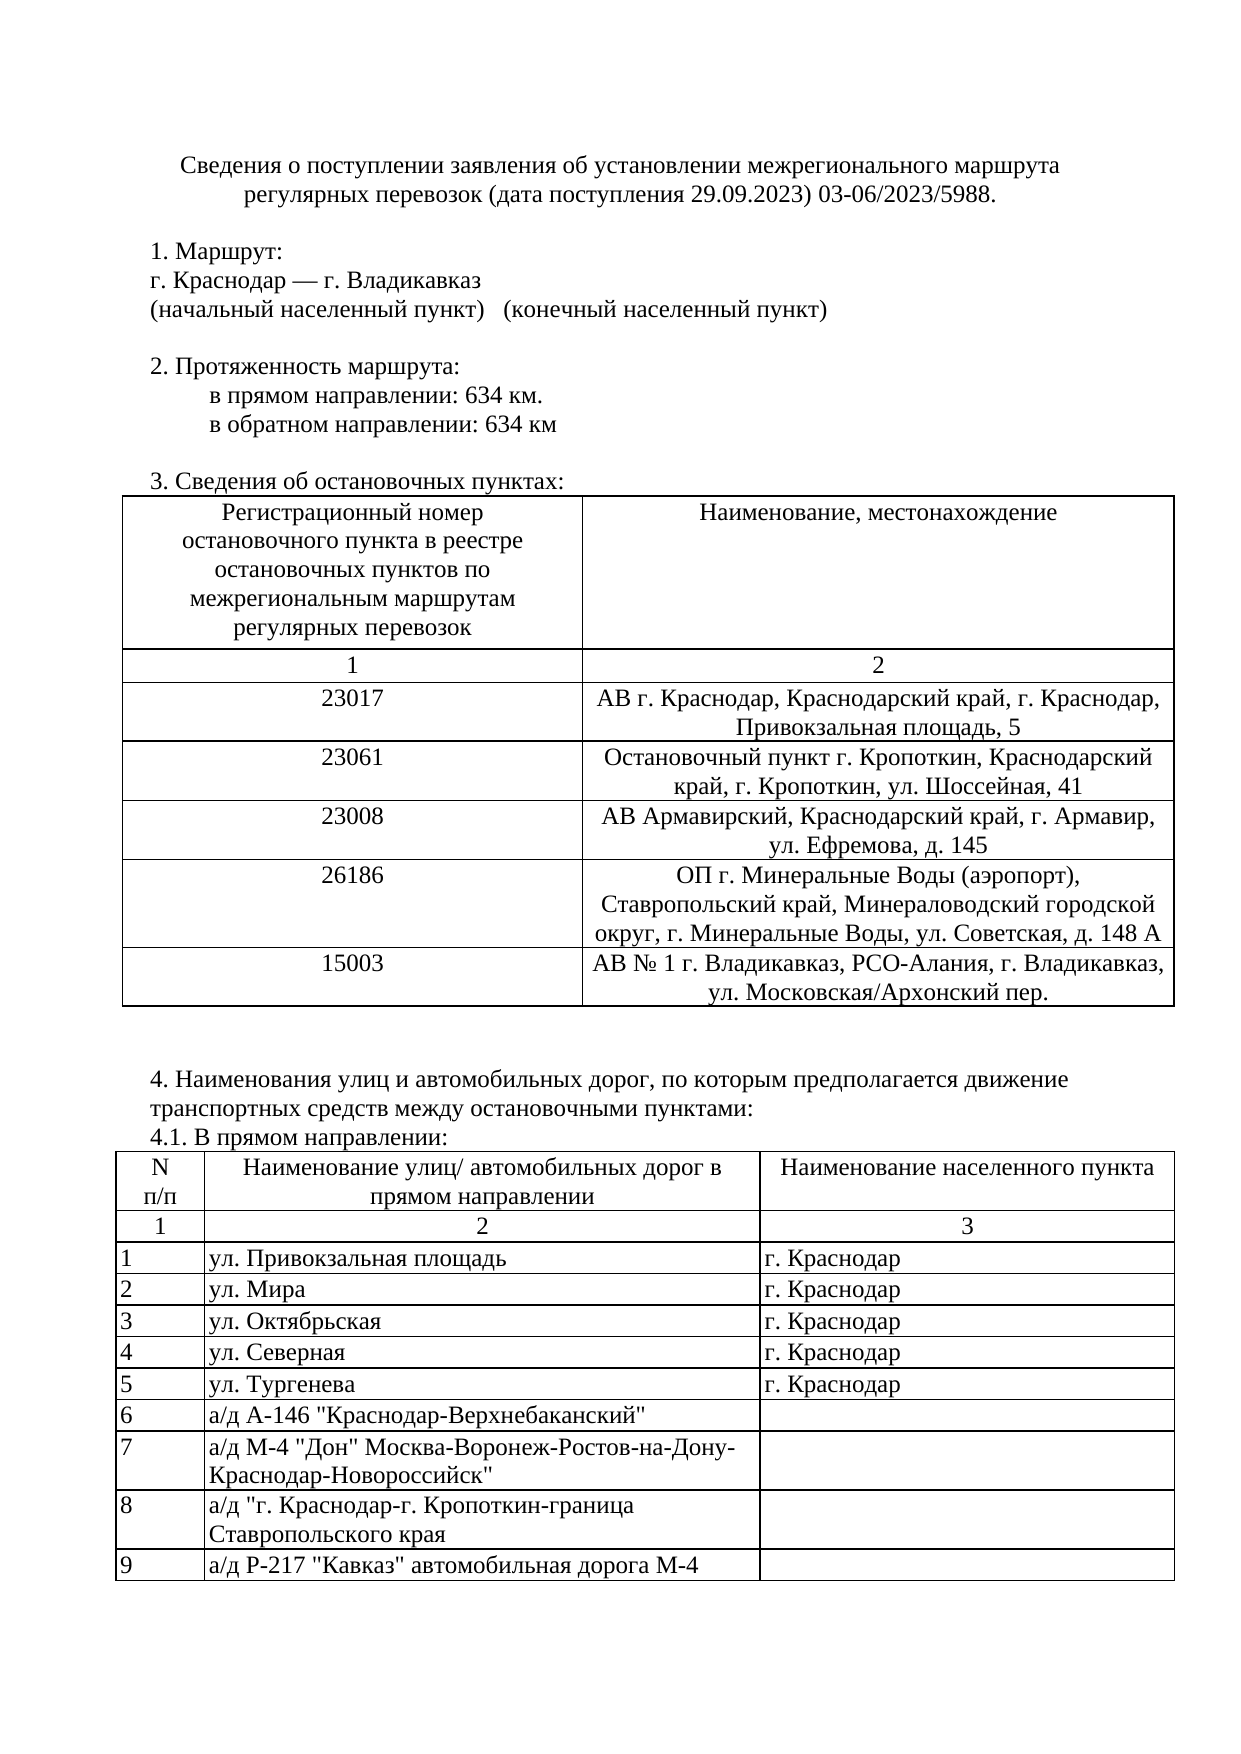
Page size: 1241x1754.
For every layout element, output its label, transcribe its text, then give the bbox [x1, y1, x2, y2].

table_cell г. Краснодар [761, 1274, 1174, 1304]
table_cell 2 [583, 650, 1173, 681]
table_header Наименование населенного пункта [761, 1152, 1174, 1210]
table_cell 5 [117, 1369, 204, 1398]
table_cell г. Краснодар [761, 1243, 1174, 1273]
table_cell 6 [117, 1400, 204, 1430]
table_cell 15003 [123, 948, 582, 1005]
table_cell ул. Тургенева [205, 1369, 759, 1398]
table_cell АВ г. Краснодар, Краснодарский край, г. Краснодар, Привокзальная площадь, 5 [583, 683, 1173, 740]
table_header Наименование улиц/ автомобильных дорог в прямом направлении [205, 1152, 759, 1210]
text г. Краснодар — г. Владикавказ [150, 265, 1090, 294]
table_cell ул. Привокзальная площадь [205, 1243, 759, 1273]
table_cell АВ № 1 г. Владикавказ, РСО-Алания, г. Владикавказ, ул. Московская/Архонский пер. [583, 948, 1173, 1005]
text Сведения о поступлении заявления об установлении межрегионального маршрута регулярных перевозок (дата поступления 29.09.2023) 03-06/2023/5988. [150, 150, 1090, 207]
table_cell ул. Мира [205, 1274, 759, 1304]
table_cell 2 [117, 1274, 204, 1304]
table_cell [761, 1550, 1174, 1579]
table_cell 23017 [123, 683, 582, 740]
table_cell 23008 [123, 801, 582, 858]
text 2. Протяженность маршрута: [150, 351, 1090, 380]
table_cell 1 [123, 650, 582, 681]
table_cell 23061 [123, 742, 582, 799]
text 1. Маршрут: [150, 236, 1090, 265]
text в прямом направлении: 634 км. [150, 380, 1090, 409]
table_cell а/д А-146 "Краснодар-Верхнебаканский" [205, 1400, 759, 1430]
table_cell АВ Армавирский, Краснодарский край, г. Армавир, ул. Ефремова, д. 145 [583, 801, 1173, 858]
text в обратном направлении: 634 км [150, 409, 1090, 437]
table_cell г. Краснодар [761, 1369, 1174, 1398]
table_cell Остановочный пункт г. Кропоткин, Краснодарский край, г. Кропоткин, ул. Шоссейная, 41 [583, 742, 1173, 799]
text 4.1. В прямом направлении: [150, 1122, 1090, 1151]
table_cell ОП г. Минеральные Воды (аэропорт), Ставропольский край, Минераловодский городской округ, г. Минеральные Воды, ул. Советская, д. 148 А [583, 860, 1173, 946]
table_cell [761, 1491, 1174, 1548]
table_cell г. Краснодар [761, 1306, 1174, 1336]
table_header N п/п [117, 1152, 204, 1210]
table_cell [761, 1400, 1174, 1430]
text 4. Наименования улиц и автомобильных дорог, по которым предполагается движение транспортных средств между остановочными пунктами: [150, 1064, 1090, 1122]
table_cell 9 [117, 1550, 204, 1579]
table_cell г. Краснодар [761, 1337, 1174, 1367]
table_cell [205, 1550, 759, 1579]
table_cell 26186 [123, 860, 582, 946]
table_cell 2 [205, 1211, 759, 1241]
table_cell 7 [117, 1432, 204, 1489]
table_header Наименование, местонахождение [583, 497, 1173, 648]
table_cell ул. Северная [205, 1337, 759, 1367]
table_cell 1 [117, 1243, 204, 1273]
table_cell 1 [117, 1211, 204, 1241]
table_cell а/д "г. Краснодар-г. Кропоткин-граница Ставропольского края [205, 1491, 759, 1548]
table_cell ул. Октябрьская [205, 1306, 759, 1336]
table_header Регистрационный номер остановочного пункта в реестре остановочных пунктов по межрегиональным маршрутам регулярных перевозок [123, 497, 582, 648]
text 3. Сведения об остановочных пунктах: [150, 466, 1090, 495]
table_cell 8 [117, 1491, 204, 1548]
table_cell 4 [117, 1337, 204, 1367]
table_cell 3 [117, 1306, 204, 1336]
text (начальный населенный пункт) (конечный населенный пункт) [150, 294, 1090, 322]
table_cell [761, 1432, 1174, 1489]
table_cell 3 [761, 1211, 1174, 1241]
table_cell а/д М-4 "Дон" Москва-Воронеж-Ростов-на-Дону-Краснодар-Новороссийск" [205, 1432, 759, 1489]
